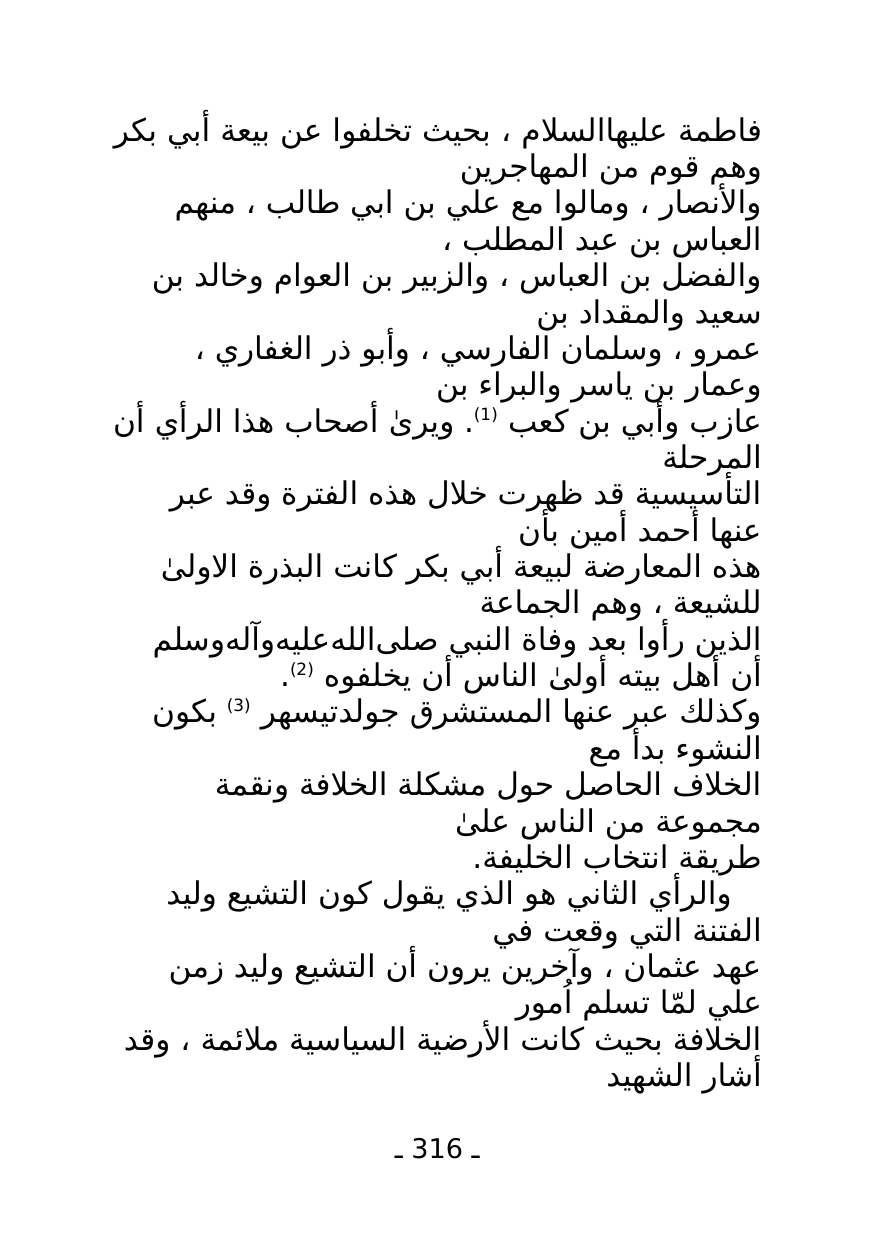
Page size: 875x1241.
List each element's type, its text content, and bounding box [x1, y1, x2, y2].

text فاطمة عليها‌السلام ، بحيث تخلفوا عن بيعة أبي بكر وهم قوم من المهاجرين والأنصار ، ومالوا مع علي بن ابي طالب ، منهم العباس بن عبد المطلب ، والفضل بن العباس ، والزبير بن العوام وخالد بن سعيد والمقداد بن عمرو ، وسلمان الفارسي ، وأبو ذر الغفاري ، وعمار بن ياسر والبراء بن عازب وأبي بن كعب (1). ويرىٰ أصحاب هذا الرأي أن المرحلة التأسيسية قد ظهرت خلال هذه الفترة وقد عبر عنها أحمد أمين بأن هذه المعارضة لبيعة أبي بكر كانت البذرة الاولىٰ للشيعة ، وهم الجماعة الذين رأوا بعد وفاة النبي صلى‌الله‌عليه‌وآله‌وسلم أن أهل بيته أولىٰ الناس أن يخلفوه (2). وكذلك عبر عنها المستشرق جولدتيسهر (3) بكون النشوء بدأ مع الخلاف الحاصل حول مشكلة الخلافة ونقمة مجموعة من الناس علىٰ طريقة انتخاب الخليفة. [112, 112, 762, 876]
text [112, 876, 762, 1094]
